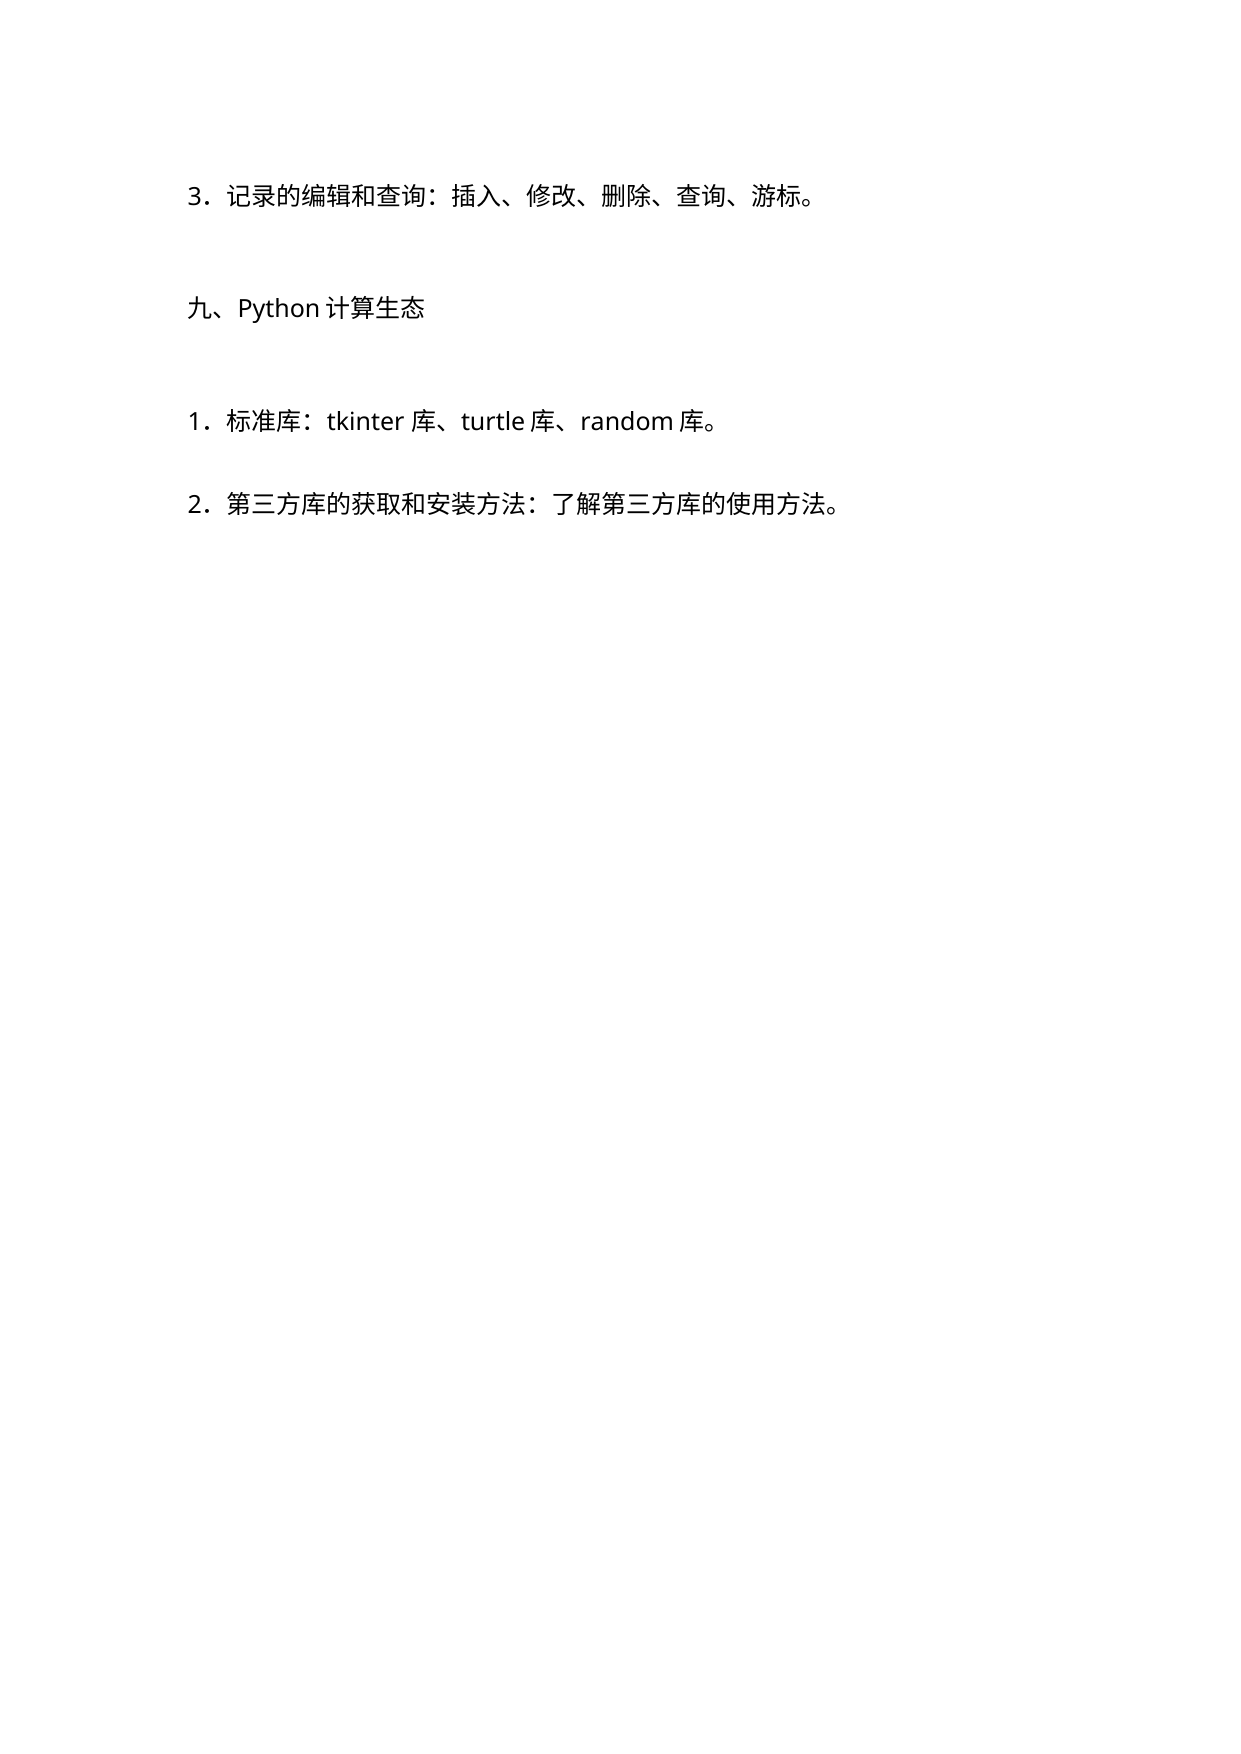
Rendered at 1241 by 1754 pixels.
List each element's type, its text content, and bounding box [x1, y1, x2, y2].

text 3．记录的编辑和查询：插入、修改、删除、查询、游标。 [187, 162, 1053, 227]
text 2．第三方库的获取和安装方法：了解第三方库的使用方法。 [187, 470, 1053, 535]
text 九、Python计算生态 [187, 274, 1053, 339]
text 1．标准库：tkinter 库、turtle库、random库。 [187, 387, 1053, 452]
